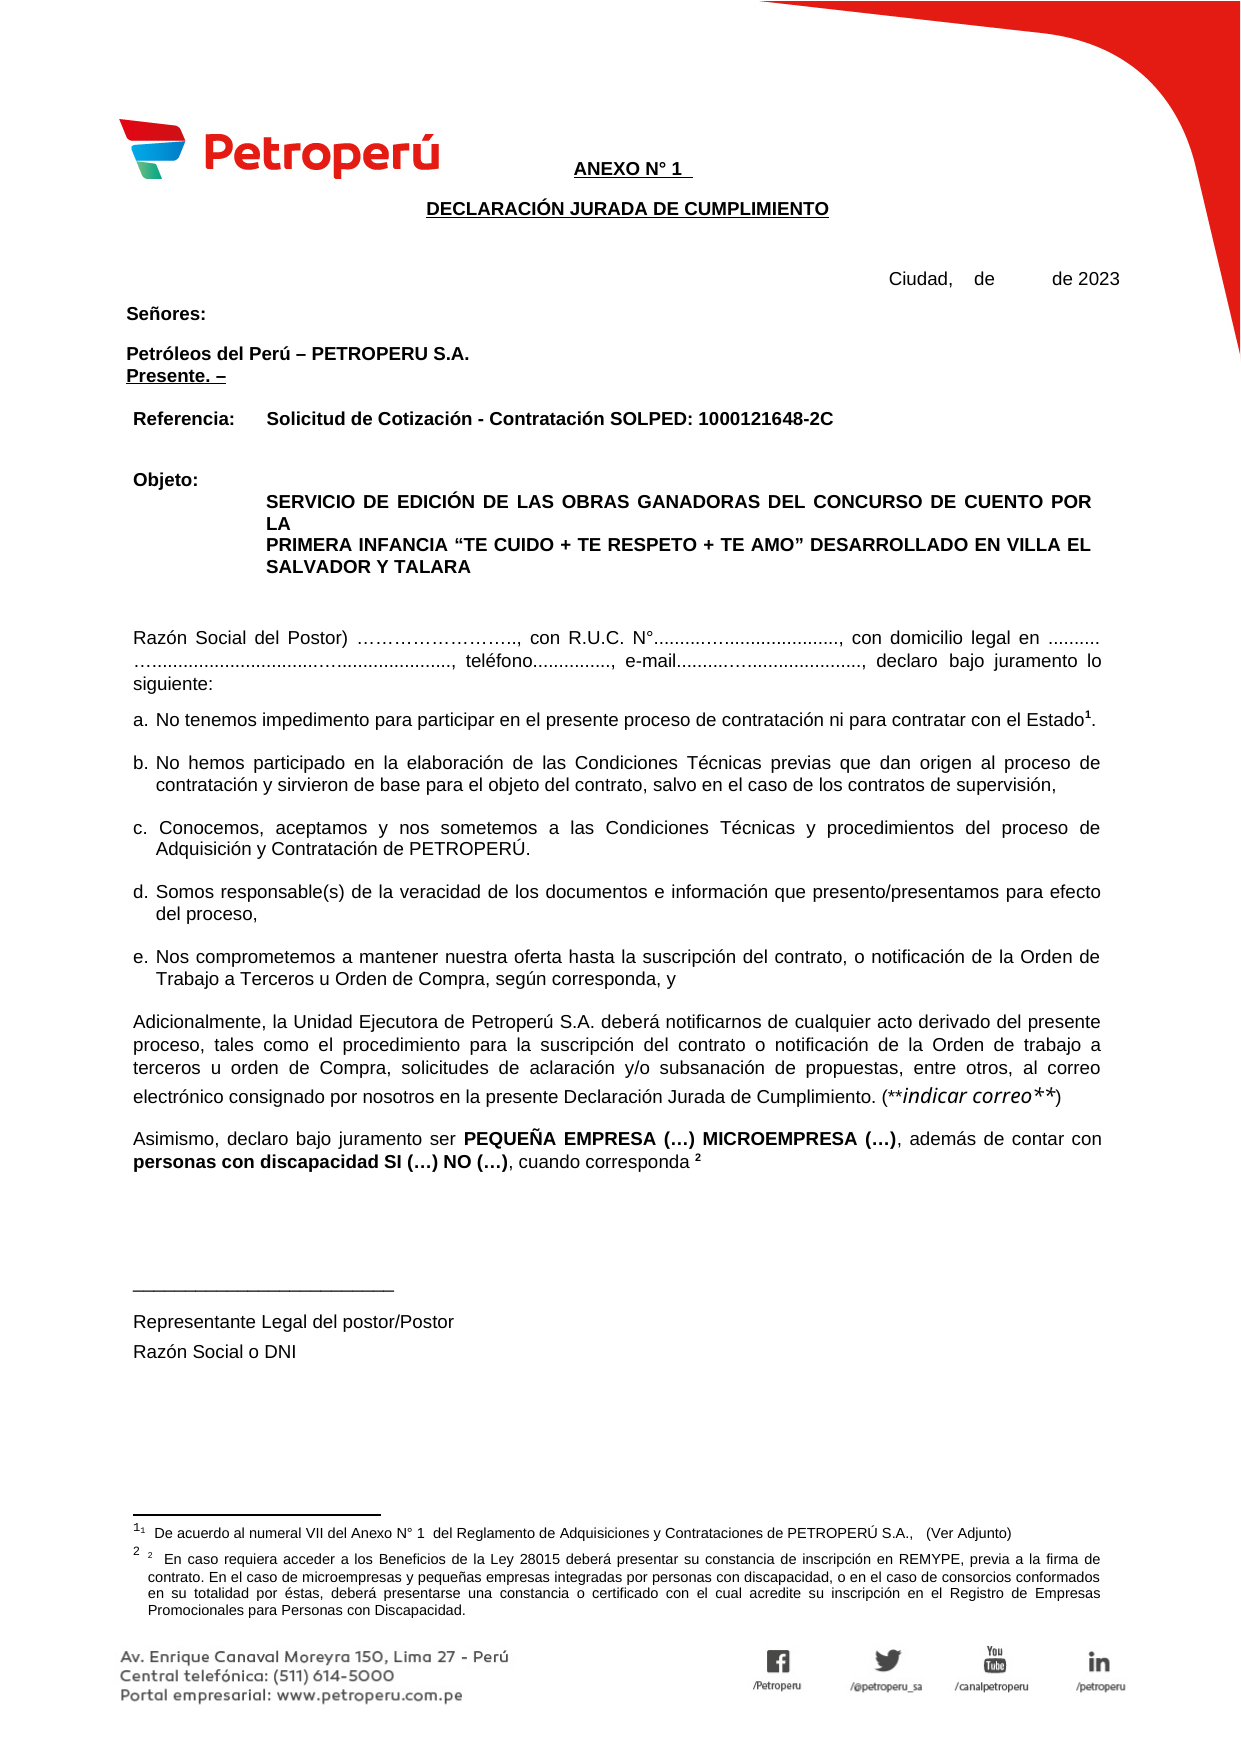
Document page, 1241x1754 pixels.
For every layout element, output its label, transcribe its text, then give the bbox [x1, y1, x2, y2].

text Referencia: Solicitud de Cotización - Contratación SOLPED: 1000121648-2C [133, 408, 1122, 429]
text Razón Social del Postor) …………………….., con R.U.C. N°..........…......................, con domicilio legal en ..........…................................…......................, teléfono..............., e-mail..........…......................, declaro bajo juramento lo siguiente: [133, 627, 1102, 694]
list No hemos participado en la elaboración de las Condiciones Técnicas previas que dan origen al proceso de contratación y sirvieron de base para el objeto del contrato, salvo en el caso de los contratos de supervisión, [133, 752, 1102, 795]
text Razón Social o DNI [133, 1340, 1122, 1362]
text Adicionalmente, la Unidad Ejecutora de Petroperú S.A. deberá notificarnos de cualquier acto derivado del presente proceso, tales como el procedimiento para la suscripción del contrato o notificación de la Orden de trabajo a terceros u orden de Compra, solicitudes de aclaración y/o subsanación de propuestas, entre otros, al correo electrónico consignado por nosotros en la presente Declaración Jurada de Cumplimiento. (**indicar correo**) [133, 1011, 1102, 1109]
text _________________________ [133, 1271, 1122, 1293]
text Objeto: [133, 469, 1093, 491]
text SERVICIO DE EDICIÓN DE LAS OBRAS GANADORAS DEL CONCURSO DE CUENTO POR LA PRIMERA INFANCIA “TE CUIDO + TE RESPETO + TE AMO” DESARROLLADO EN VILLA EL SALVADOR Y TALARA [266, 491, 1093, 577]
text Señores: [126, 303, 1120, 325]
text ANEXO N° 1 [133, 158, 1122, 180]
list Nos comprometemos a mantener nuestra oferta hasta la suscripción del contrato, o notificación de la Orden de Trabajo a Terceros u Orden de Compra, según corresponda, y [133, 946, 1102, 989]
text Petróleos del Perú – PETROPERU S.A. [126, 343, 1120, 364]
text Asimismo, declaro bajo juramento ser PEQUEÑA EMPRESA (…) MICROEMPRESA (…), además de contar con personas con discapacidad SI (…) NO (…), cuando corresponda [133, 1128, 1102, 1173]
list Conocemos, aceptamos y nos sometemos a las Condiciones Técnicas y procedimientos del proceso de Adquisición y Contratación de PETROPERÚ. [133, 817, 1102, 860]
picture [1, 1637, 1241, 1754]
list Somos responsable(s) de la veracidad de los documentos e información que presento/presentamos para efecto del proceso, [133, 881, 1102, 924]
text Presente. – [126, 364, 1120, 386]
list No tenemos impedimento para participar en el presente proceso de contratación ni para contratar con el Estado. [133, 709, 1102, 730]
text Representante Legal del postor/Postor [133, 1311, 1122, 1332]
picture [1, 1, 1241, 372]
text DECLARACIÓN JURADA DE CUMPLIMIENTO [133, 198, 1122, 219]
text Ciudad, de de 2023 [724, 267, 1120, 289]
